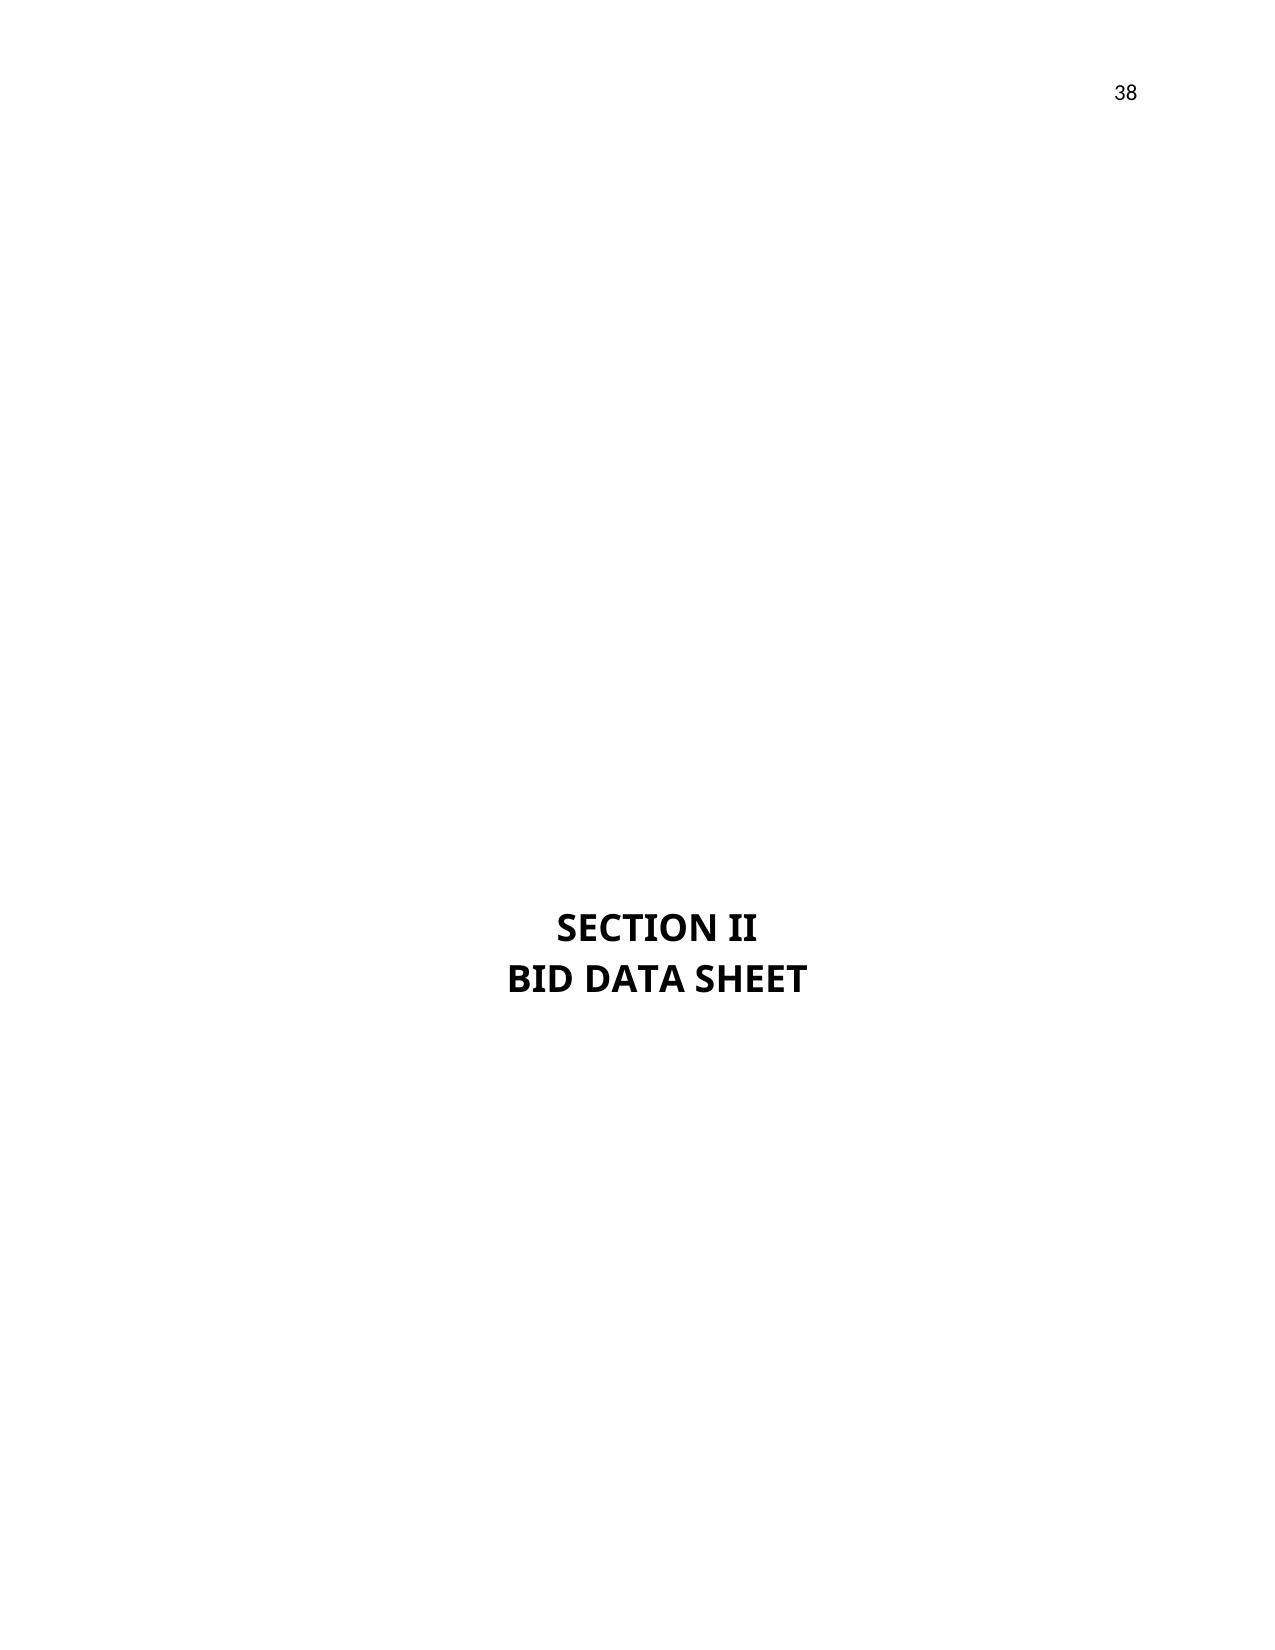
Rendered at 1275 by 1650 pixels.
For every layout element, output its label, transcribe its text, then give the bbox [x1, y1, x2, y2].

text Bid Data Sheet [177, 952, 1137, 1003]
text Section II [177, 901, 1137, 952]
